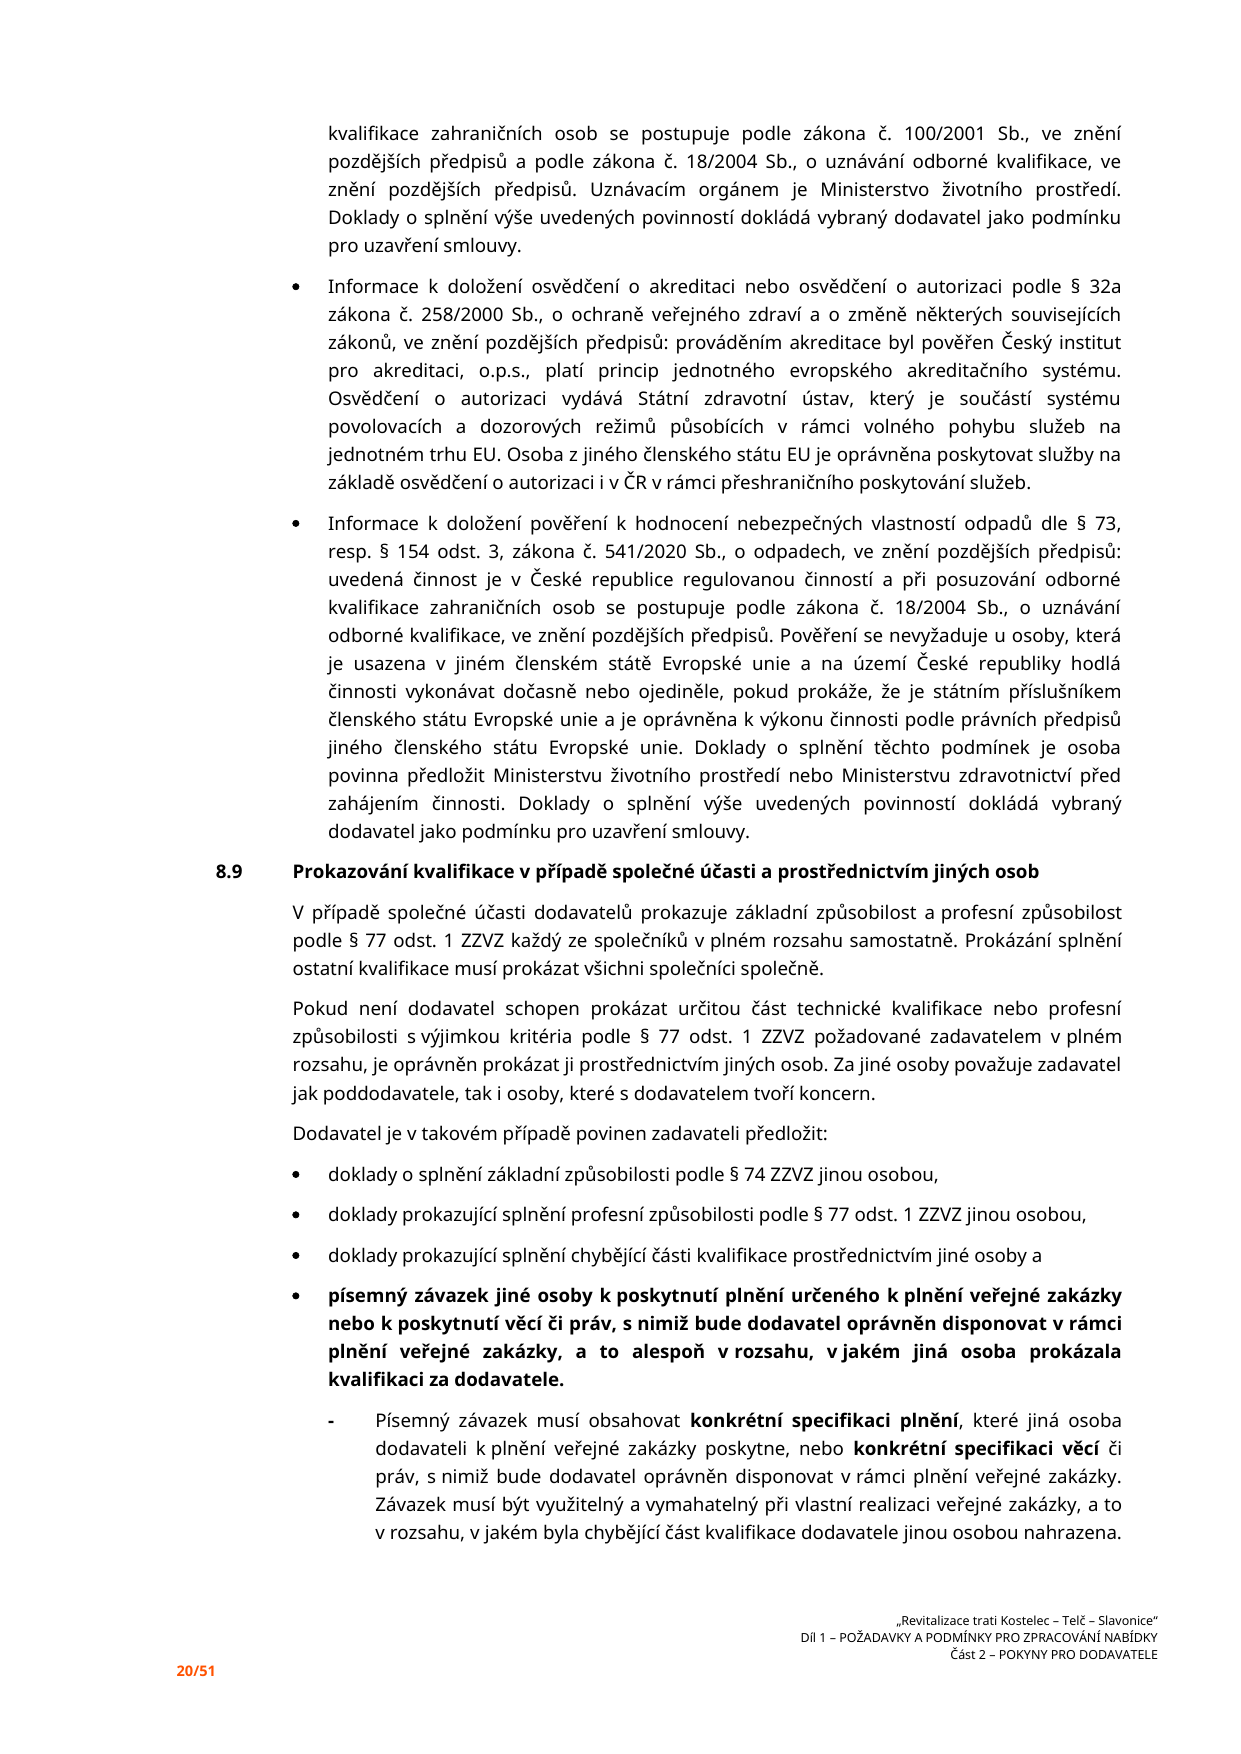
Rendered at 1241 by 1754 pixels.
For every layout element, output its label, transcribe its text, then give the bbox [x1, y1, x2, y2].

text Informace k doložení pověření k hodnocení nebezpečných vlastností odpadů dle § 73, resp. § 154 odst. 3, zákona č. 541/2020 Sb., o odpadech, ve znění pozdějších předpisů: uvedená činnost je v České republice regulovanou činností a při posuzování odborné kvalifikace zahraničních osob se postupuje podle zákona č. 18/2004 Sb., o uznávání odborné kvalifikace, ve znění pozdějších předpisů. Pověření se nevyžaduje u osoby, která je usazena v jiném členském státě Evropské unie a na území České republiky hodlá činnosti vykonávat dočasně nebo ojediněle, pokud prokáže, že je státním příslušníkem členského státu Evropské unie a je oprávněna k výkonu činnosti podle právních předpisů jiného členského státu Evropské unie. Doklady o splnění těchto podmínek je osoba povinna předložit Ministerstvu životního prostředí nebo Ministerstvu zdravotnictví před zahájením činnosti. Doklady o splnění výše uvedených povinností dokládá vybraný dodavatel jako podmínku pro uzavření smlouvy. [292, 510, 1122, 844]
text písemný závazek jiné osoby k poskytnutí plnění určeného k plnění veřejné zakázky nebo k poskytnutí věcí či práv, s nimiž bude dodavatel oprávněn disponovat v rámci plnění veřejné zakázky, a to alespoň v rozsahu, v jakém jiná osoba prokázala kvalifikaci za dodavatele. [292, 1282, 1122, 1392]
text doklady prokazující splnění chybějící části kvalifikace prostřednictvím jiné osoby a [292, 1242, 1122, 1267]
text Prokazování kvalifikace v případě společné účasti a prostřednictvím jiných osob [216, 859, 1122, 884]
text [292, 121, 1122, 258]
text Písemný závazek musí obsahovat konkrétní specifikaci plnění, které jiná osoba dodavateli k plnění veřejné zakázky poskytne, nebo konkrétní specifikaci věcí či práv, s nimiž bude dodavatel oprávněn disponovat v rámci plnění veřejné zakázky. Závazek musí být využitelný a vymahatelný při vlastní realizaci veřejné zakázky, a to v rozsahu, v jakém byla chybějící část kvalifikace dodavatele jinou osobou nahrazena. [328, 1407, 1122, 1544]
text V případě společné účasti dodavatelů prokazuje základní způsobilost a profesní způsobilost podle § 77 odst. 1 ZZVZ každý ze společníků v plném rozsahu samostatně. Prokázání splnění ostatní kvalifikace musí prokázat všichni společníci společně. [292, 899, 1122, 981]
text Informace k doložení osvědčení o akreditaci nebo osvědčení o autorizaci podle § 32a zákona č. 258/2000 Sb., o ochraně veřejného zdraví a o změně některých souvisejících zákonů, ve znění pozdějších předpisů: prováděním akreditace byl pověřen Český institut pro akreditaci, o.p.s., platí princip jednotného evropského akreditačního systému. Osvědčení o autorizaci vydává Státní zdravotní ústav, který je součástí systému povolovacích a dozorových režimů působících v rámci volného pohybu služeb na jednotném trhu EU. Osoba z jiného členského státu EU je oprávněna poskytovat služby na základě osvědčení o autorizaci i v ČR v rámci přeshraničního poskytování služeb. [292, 273, 1122, 495]
text doklady prokazující splnění profesní způsobilosti podle § 77 odst. 1 ZZVZ jinou osobou, [292, 1201, 1122, 1227]
text Dodavatel je v takovém případě povinen zadavateli předložit: [292, 1120, 1122, 1146]
text Pokud není dodavatel schopen prokázat určitou část technické kvalifikace nebo profesní způsobilosti s výjimkou kritéria podle § 77 odst. 1 ZZVZ požadované zadavatelem v plném rozsahu, je oprávněn prokázat ji prostřednictvím jiných osob. Za jiné osoby považuje zadavatel jak poddodavatele, tak i osoby, které s dodavatelem tvoří koncern. [292, 996, 1122, 1105]
text doklady o splnění základní způsobilosti podle § 74 ZZVZ jinou osobou, [292, 1161, 1122, 1186]
